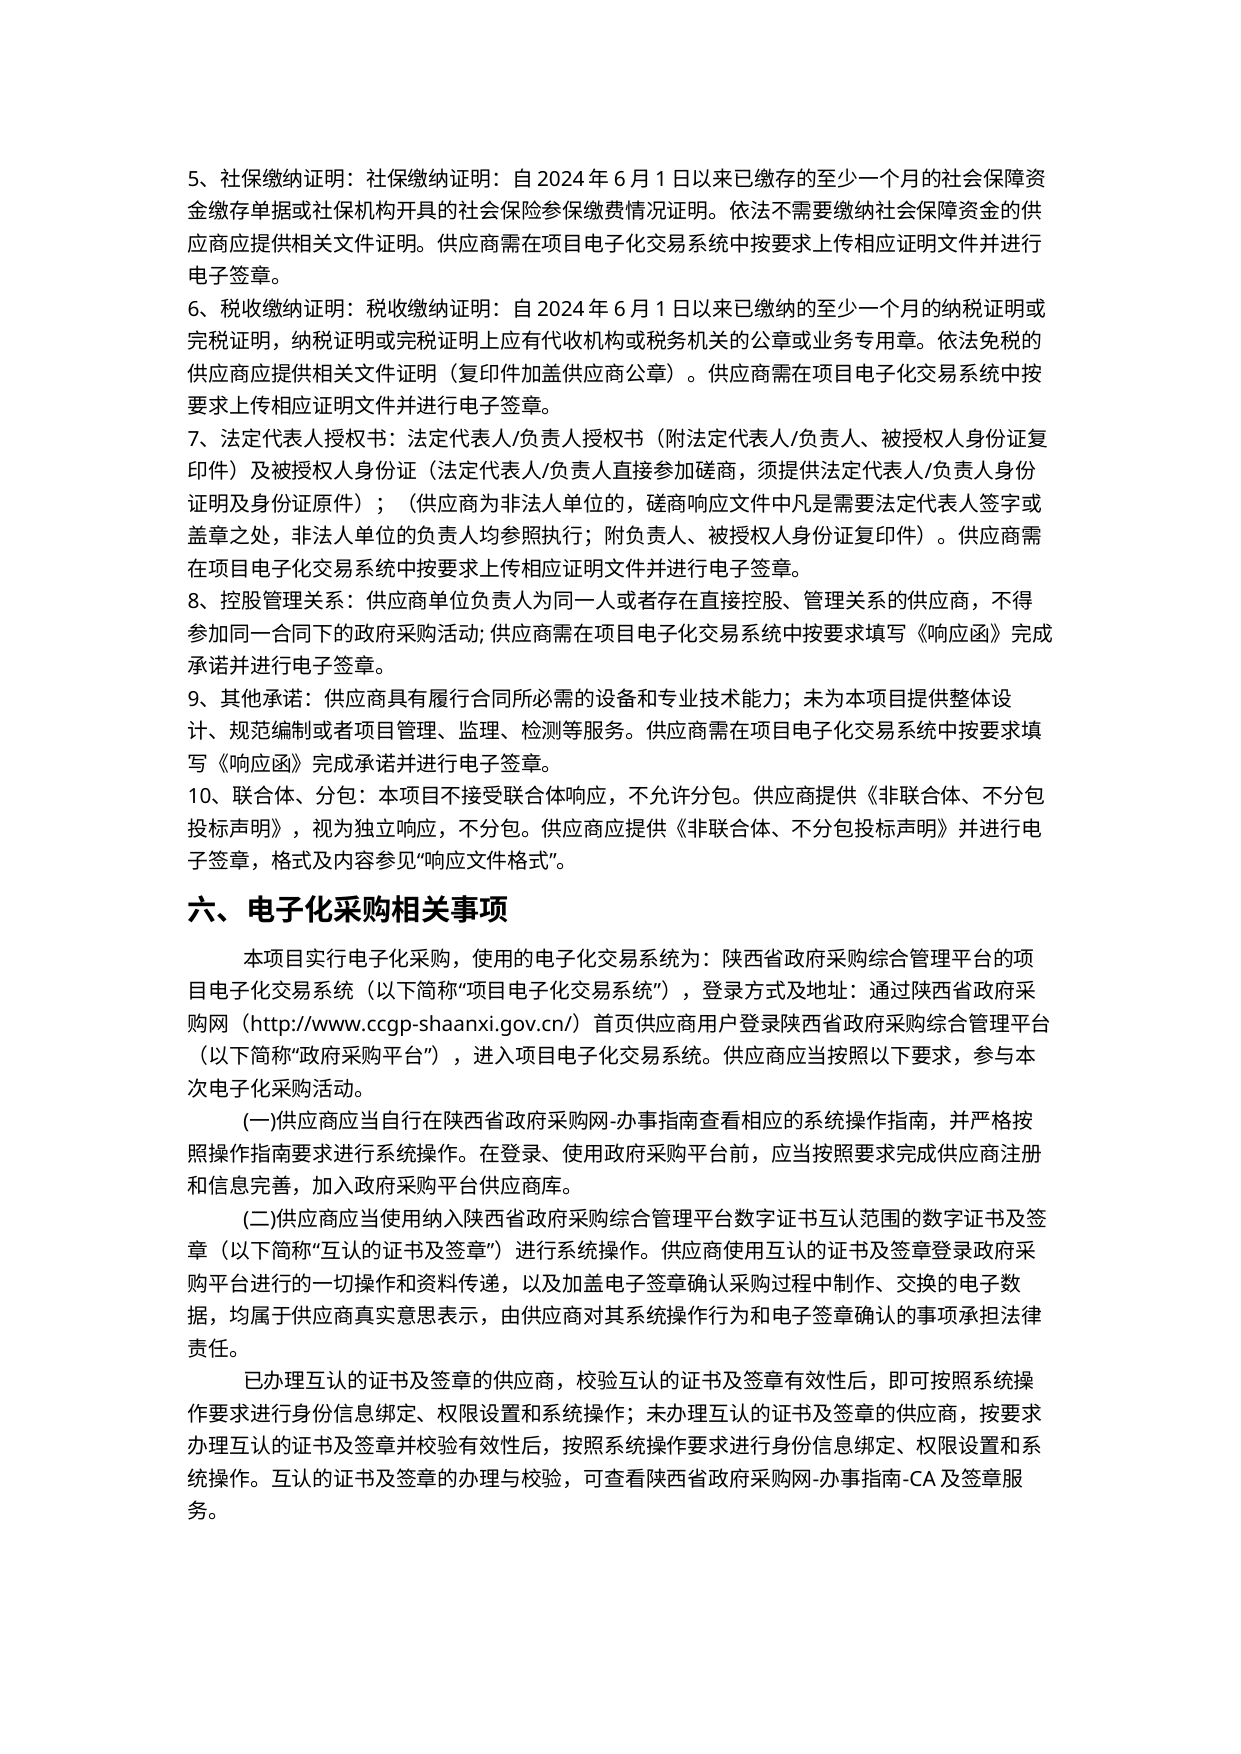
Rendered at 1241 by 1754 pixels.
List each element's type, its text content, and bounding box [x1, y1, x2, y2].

text 六、电子化采购相关事项 [187, 877, 1053, 942]
text (一)供应商应当自行在陕西省政府采购网-办事指南查看相应的系统操作指南，并严格按照操作指南要求进行系统操作。在登录、使用政府采购平台前，应当按照要求完成供应商注册和信息完善，加入政府采购平台供应商库。 [187, 1104, 1053, 1202]
text 7、法定代表人授权书：法定代表人/负责人授权书（附法定代表人/负责人、被授权人身份证复印件）及被授权人身份证（法定代表人/负责人直接参加磋商，须提供法定代表人/负责人身份证明及身份证原件）；（供应商为非法人单位的，磋商响应文件中凡是需要法定代表人签字或盖章之处，非法人单位的负责人均参照执行；附负责人、被授权人身份证复印件）。供应商需在项目电子化交易系统中按要求上传相应证明文件并进行电子签章。 [187, 422, 1053, 584]
text (二)供应商应当使用纳入陕西省政府采购综合管理平台数字证书互认范围的数字证书及签章（以下简称“互认的证书及签章”）进行系统操作。供应商使用互认的证书及签章登录政府采购平台进行的一切操作和资料传递，以及加盖电子签章确认采购过程中制作、交换的电子数据，均属于供应商真实意思表示，由供应商对其系统操作行为和电子签章确认的事项承担法律责任。 [187, 1202, 1053, 1364]
text 6、税收缴纳证明：税收缴纳证明：自2024年6月1日以来已缴纳的至少一个月的纳税证明或完税证明，纳税证明或完税证明上应有代收机构或税务机关的公章或业务专用章。依法免税的供应商应提供相关文件证明（复印件加盖供应商公章）。供应商需在项目电子化交易系统中按要求上传相应证明文件并进行电子签章。 [187, 292, 1053, 422]
text 5、社保缴纳证明：社保缴纳证明：自2024年6月1日以来已缴存的至少一个月的社会保障资金缴存单据或社保机构开具的社会保险参保缴费情况证明。依法不需要缴纳社会保障资金的供应商应提供相关文件证明。供应商需在项目电子化交易系统中按要求上传相应证明文件并进行电子签章。 [187, 162, 1053, 292]
text 10、联合体、分包：本项目不接受联合体响应，不允许分包。供应商提供《非联合体、不分包投标声明》，视为独立响应，不分包。供应商应提供《非联合体、不分包投标声明》并进行电子签章，格式及内容参见“响应文件格式”。 [187, 779, 1053, 877]
text 本项目实行电子化采购，使用的电子化交易系统为：陕西省政府采购综合管理平台的项目电子化交易系统（以下简称“项目电子化交易系统”），登录方式及地址：通过陕西省政府采购网（http://www.ccgp-shaanxi.gov.cn/）首页供应商用户登录陕西省政府采购综合管理平台（以下简称“政府采购平台”），进入项目电子化交易系统。供应商应当按照以下要求，参与本次电子化采购活动。 [187, 942, 1053, 1104]
text 9、其他承诺：供应商具有履行合同所必需的设备和专业技术能力；未为本项目提供整体设计、规范编制或者项目管理、监理、检测等服务。供应商需在项目电子化交易系统中按要求填写《响应函》完成承诺并进行电子签章。 [187, 682, 1053, 779]
text 8、控股管理关系：供应商单位负责人为同一人或者存在直接控股、管理关系的供应商，不得参加同一合同下的政府采购活动; 供应商需在项目电子化交易系统中按要求填写《响应函》完成承诺并进行电子签章。 [187, 584, 1053, 682]
text 已办理互认的证书及签章的供应商，校验互认的证书及签章有效性后，即可按照系统操作要求进行身份信息绑定、权限设置和系统操作；未办理互认的证书及签章的供应商，按要求办理互认的证书及签章并校验有效性后，按照系统操作要求进行身份信息绑定、权限设置和系统操作。互认的证书及签章的办理与校验，可查看陕西省政府采购网-办事指南-CA及签章服务。 [187, 1364, 1053, 1527]
